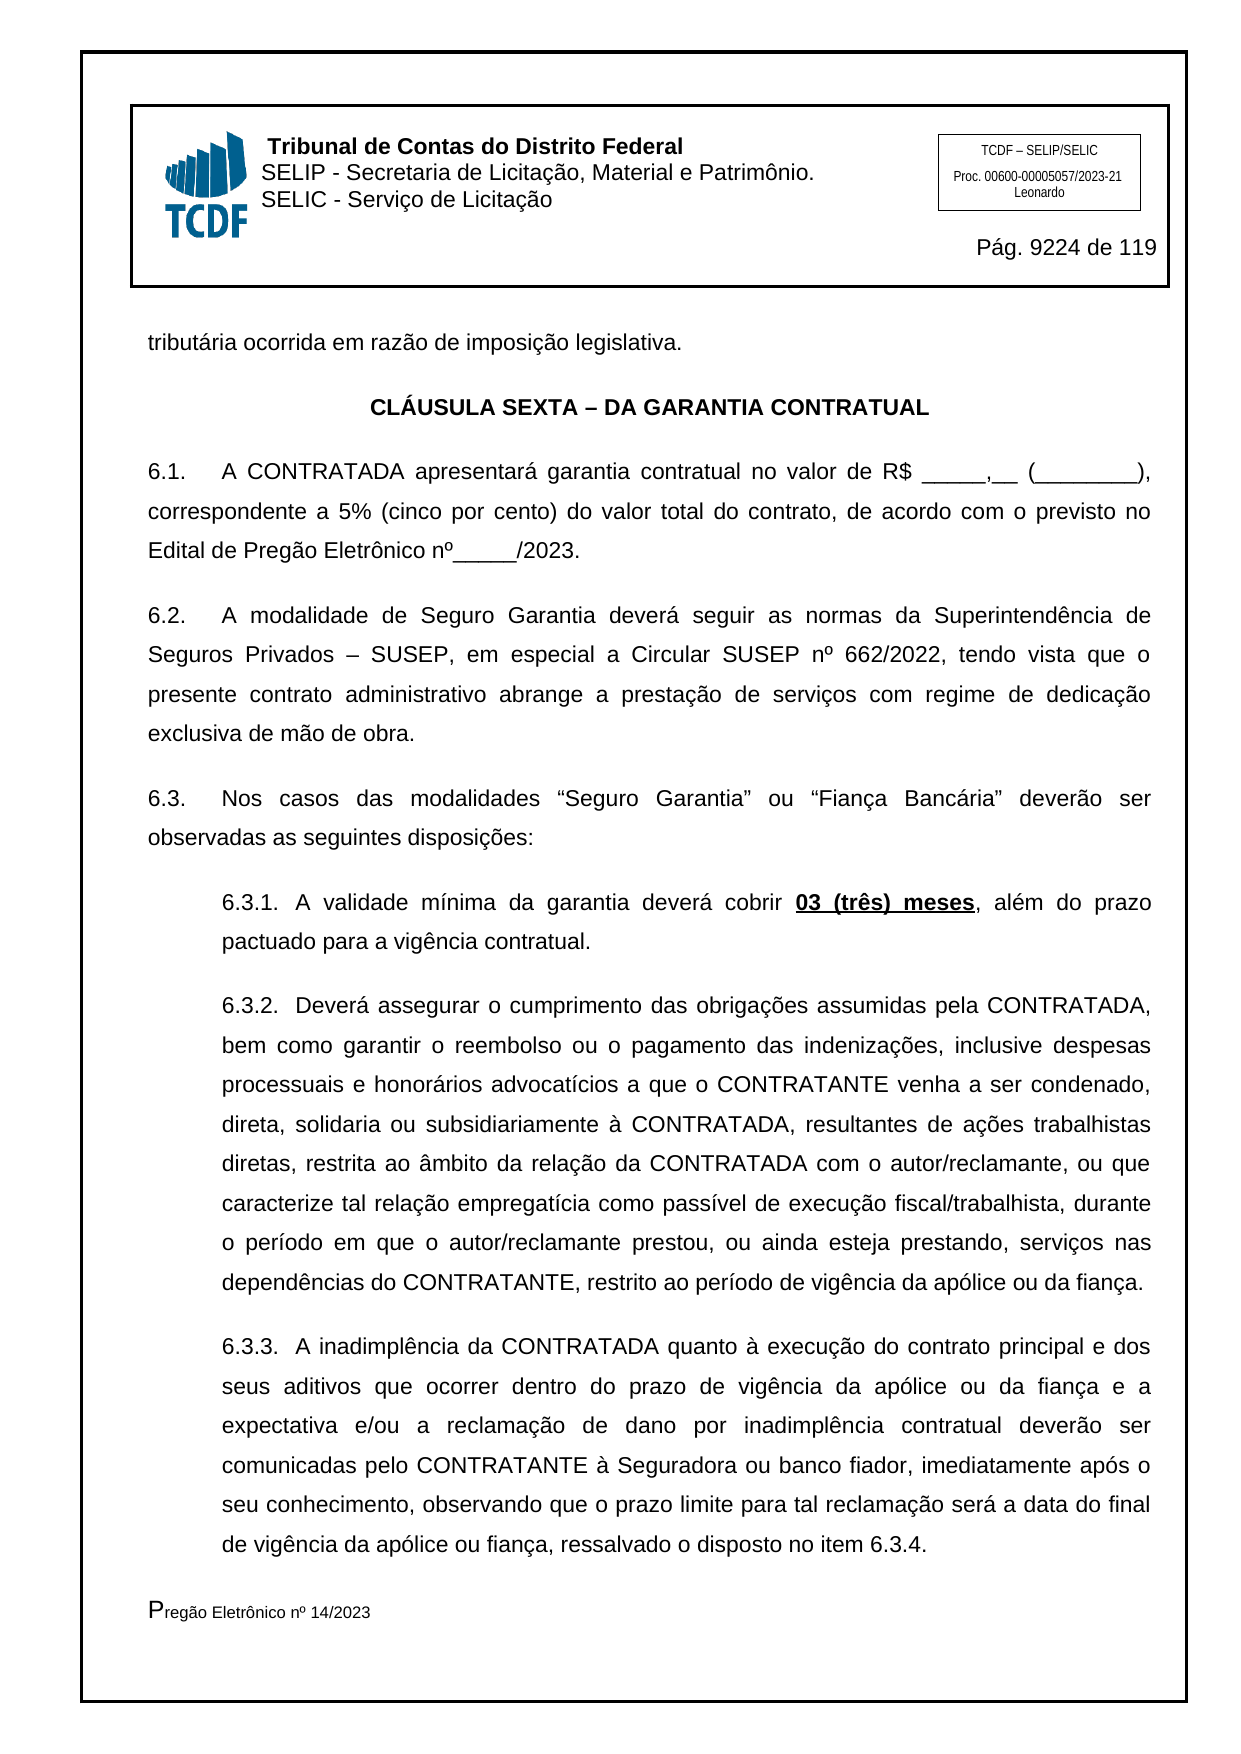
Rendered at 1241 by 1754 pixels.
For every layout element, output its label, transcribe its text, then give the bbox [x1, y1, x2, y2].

text 6.3.3. A inadimplência da CONTRATADA quanto à execução do contrato principal e dos seus aditivos que ocorrer dentro do prazo de vigência da apólice ou da fiança e a expectativa e/ou a reclamação de dano por inadimplência contratual deverão ser comunicadas pelo CONTRATANTE à Seguradora ou banco fiador, imediatamente após o seu conhecimento, observando que o prazo limite para tal reclamação será a data do final de vigência da apólice ou fiança, ressalvado o disposto no item 6.3.4. [222, 1333, 1152, 1557]
text 6.3.1. A validade mínima da garantia deverá cobrir 03 (três) meses, além do prazo pactuado para a vigência contratual. [222, 888, 1152, 954]
text 6.3.2. Deverá assegurar o cumprimento das obrigações assumidas pela CONTRATADA, bem como garantir o reembolso ou o pagamento das indenizações, inclusive despesas processuais e honorários advocatícios a que o CONTRATANTE venha a ser condenado, direta, solidaria ou subsidiariamente à CONTRATADA, resultantes de ações trabalhistas diretas, restrita ao âmbito da relação da CONTRATADA com o autor/reclamante, ou que caracterize tal relação empregatícia como passível de execução fiscal/trabalhista, durante o período em que o autor/reclamante prestou, ou ainda esteja prestando, serviços nas dependências do CONTRATANTE, restrito ao período de vigência da apólice ou da fiança. [222, 992, 1152, 1295]
text CLÁUSULA SEXTA – DA GARANTIA CONTRATUAL [148, 394, 1152, 420]
picture [150, 128, 262, 240]
text 6.1. A CONTRATADA apresentará garantia contratual no valor de R$ _____,__ (________), correspondente a 5% (cinco por cento) do valor total do contrato, de acordo com o previsto no Edital de Pregão Eletrônico nº_____/2023. [148, 458, 1152, 563]
text 6.2. A modalidade de Seguro Garantia deverá seguir as normas da Superintendência de Seguros Privados – SUSEP, em especial a Circular SUSEP nº 662/2022, tendo vista que o presente contrato administrativo abrange a prestação de serviços com regime de dedicação exclusiva de mão de obra. [148, 602, 1152, 746]
text 6.3. Nos casos das modalidades “Seguro Garantia” ou “Fiança Bancária” deverão ser observadas as seguintes disposições: [148, 784, 1152, 850]
